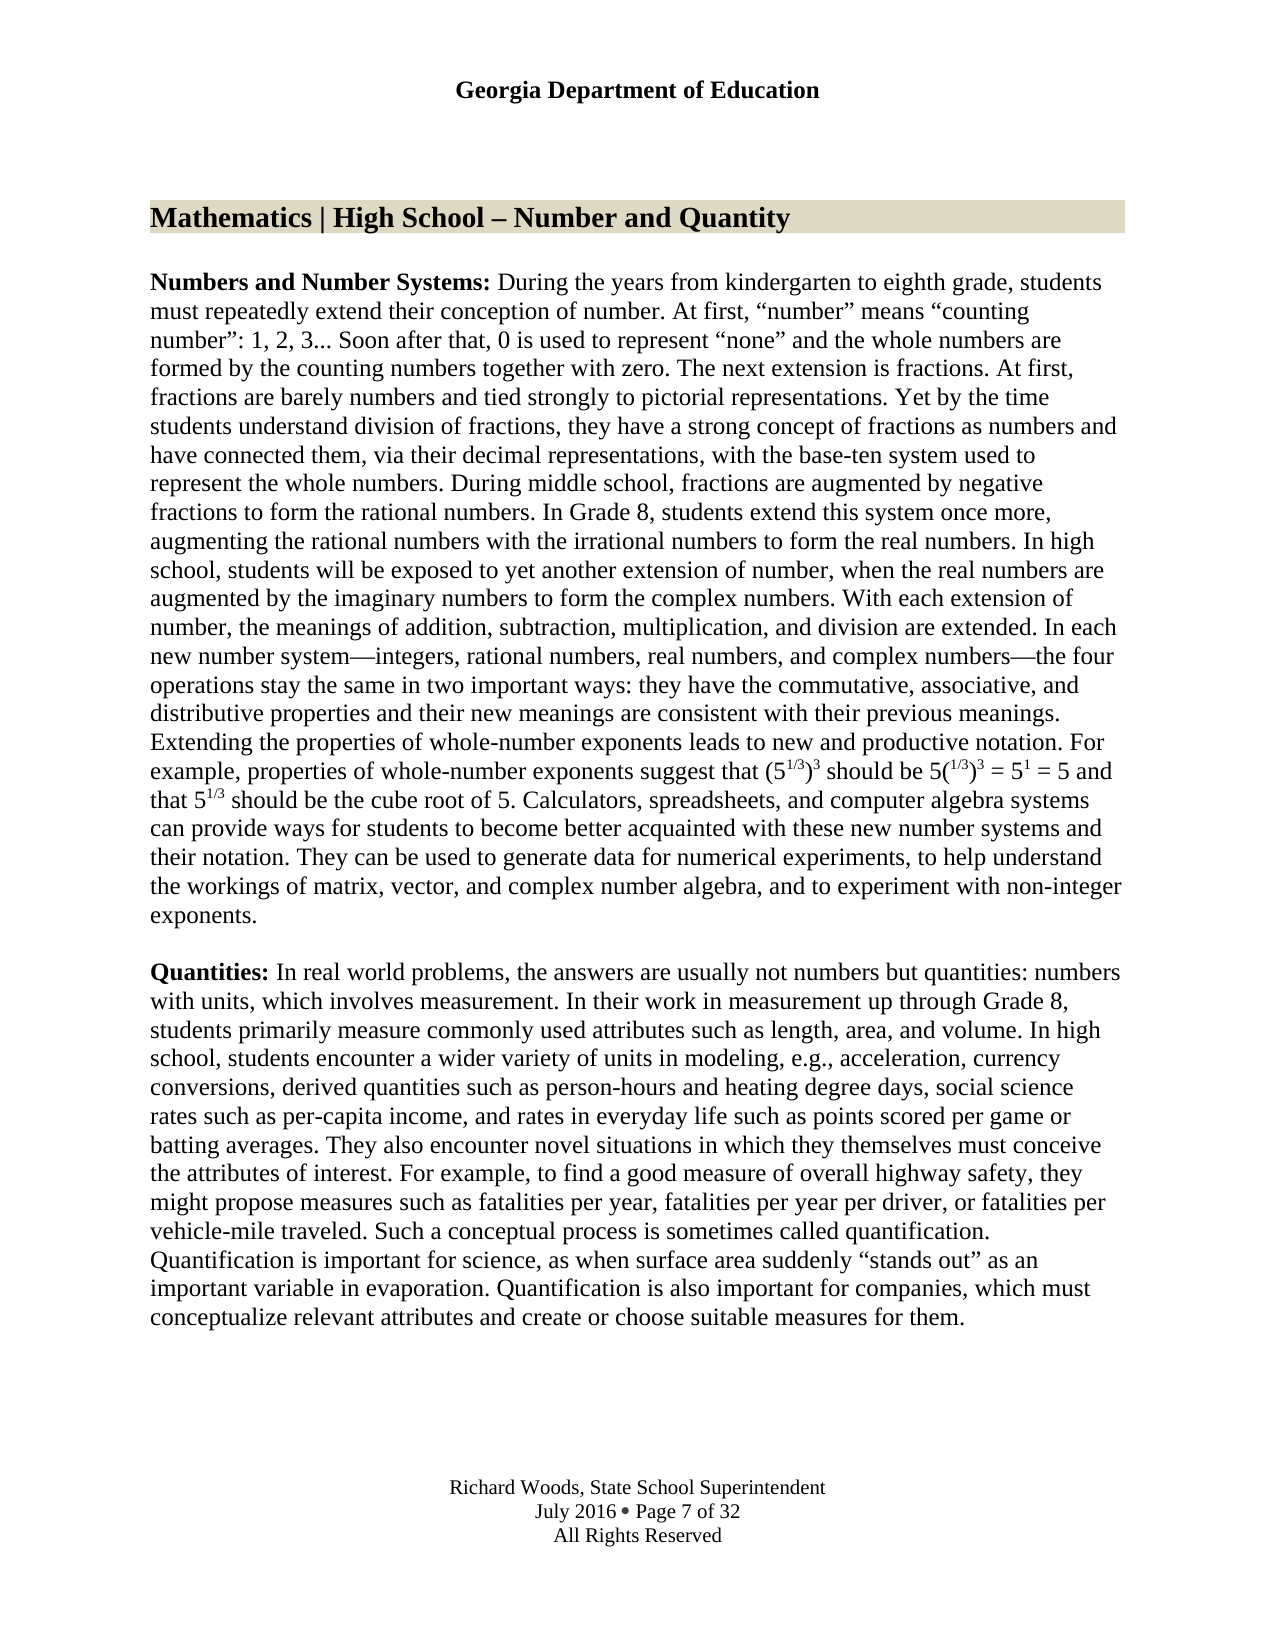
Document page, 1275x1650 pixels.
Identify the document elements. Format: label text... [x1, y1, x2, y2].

text Numbers and Number Systems: During the years from kindergarten to eighth grade, students must repeatedly extend their conception of number. At first, “number” means “counting number”: 1, 2, 3... Soon after that, 0 is used to represent “none” and the whole numbers are formed by the counting numbers together with zero. The next extension is fractions. At first, fractions are barely numbers and tied strongly to pictorial representations. Yet by the time students understand division of fractions, they have a strong concept of fractions as numbers and have connected them, via their decimal representations, with the base-ten system used to represent the whole numbers. During middle school, fractions are augmented by negative fractions to form the rational numbers. In Grade 8, students extend this system once more, augmenting the rational numbers with the irrational numbers to form the real numbers. In high school, students will be exposed to yet another extension of number, when the real numbers are augmented by the imaginary numbers to form the complex numbers. With each extension of number, the meanings of addition, subtraction, multiplication, and division are extended. In each new number system—integers, rational numbers, real numbers, and complex numbers—the four operations stay the same in two important ways: they have the commutative, associative, and distributive properties and their new meanings are consistent with their previous meanings. Extending the properties of whole-number exponents leads to new and productive notation. For example, properties of whole-number exponents suggest that (51/3)3 should be 5(1/3)3 = 51 = 5 and that 51/3 should be the cube root of 5. Calculators, spreadsheets, and computer algebra systems can provide ways for students to become better acquainted with these new number systems and their notation. They can be used to generate data for numerical experiments, to help understand the workings of matrix, vector, and complex number algebra, and to experiment with non-integer exponents. [150, 267, 1125, 928]
text Quantities: In real world problems, the answers are usually not numbers but quantities: numbers with units, which involves measurement. In their work in measurement up through Grade 8, students primarily measure commonly used attributes such as length, area, and volume. In high school, students encounter a wider variety of units in modeling, e.g., acceleration, currency conversions, derived quantities such as person-hours and heating degree days, social science rates such as per-capita income, and rates in everyday life such as points scored per game or batting averages. They also encounter novel situations in which they themselves must conceive the attributes of interest. For example, to find a good measure of overall highway safety, they might propose measures such as fatalities per year, fatalities per year per driver, or fatalities per vehicle-mile traveled. Such a conceptual process is sometimes called quantification. Quantification is important for science, as when surface area suddenly “stands out” as an important variable in evaporation. Quantification is also important for companies, which must conceptualize relevant attributes and create or choose suitable measures for them. [150, 957, 1125, 1331]
subtitle Mathematics | High School – Number and Quantity [150, 200, 1125, 233]
